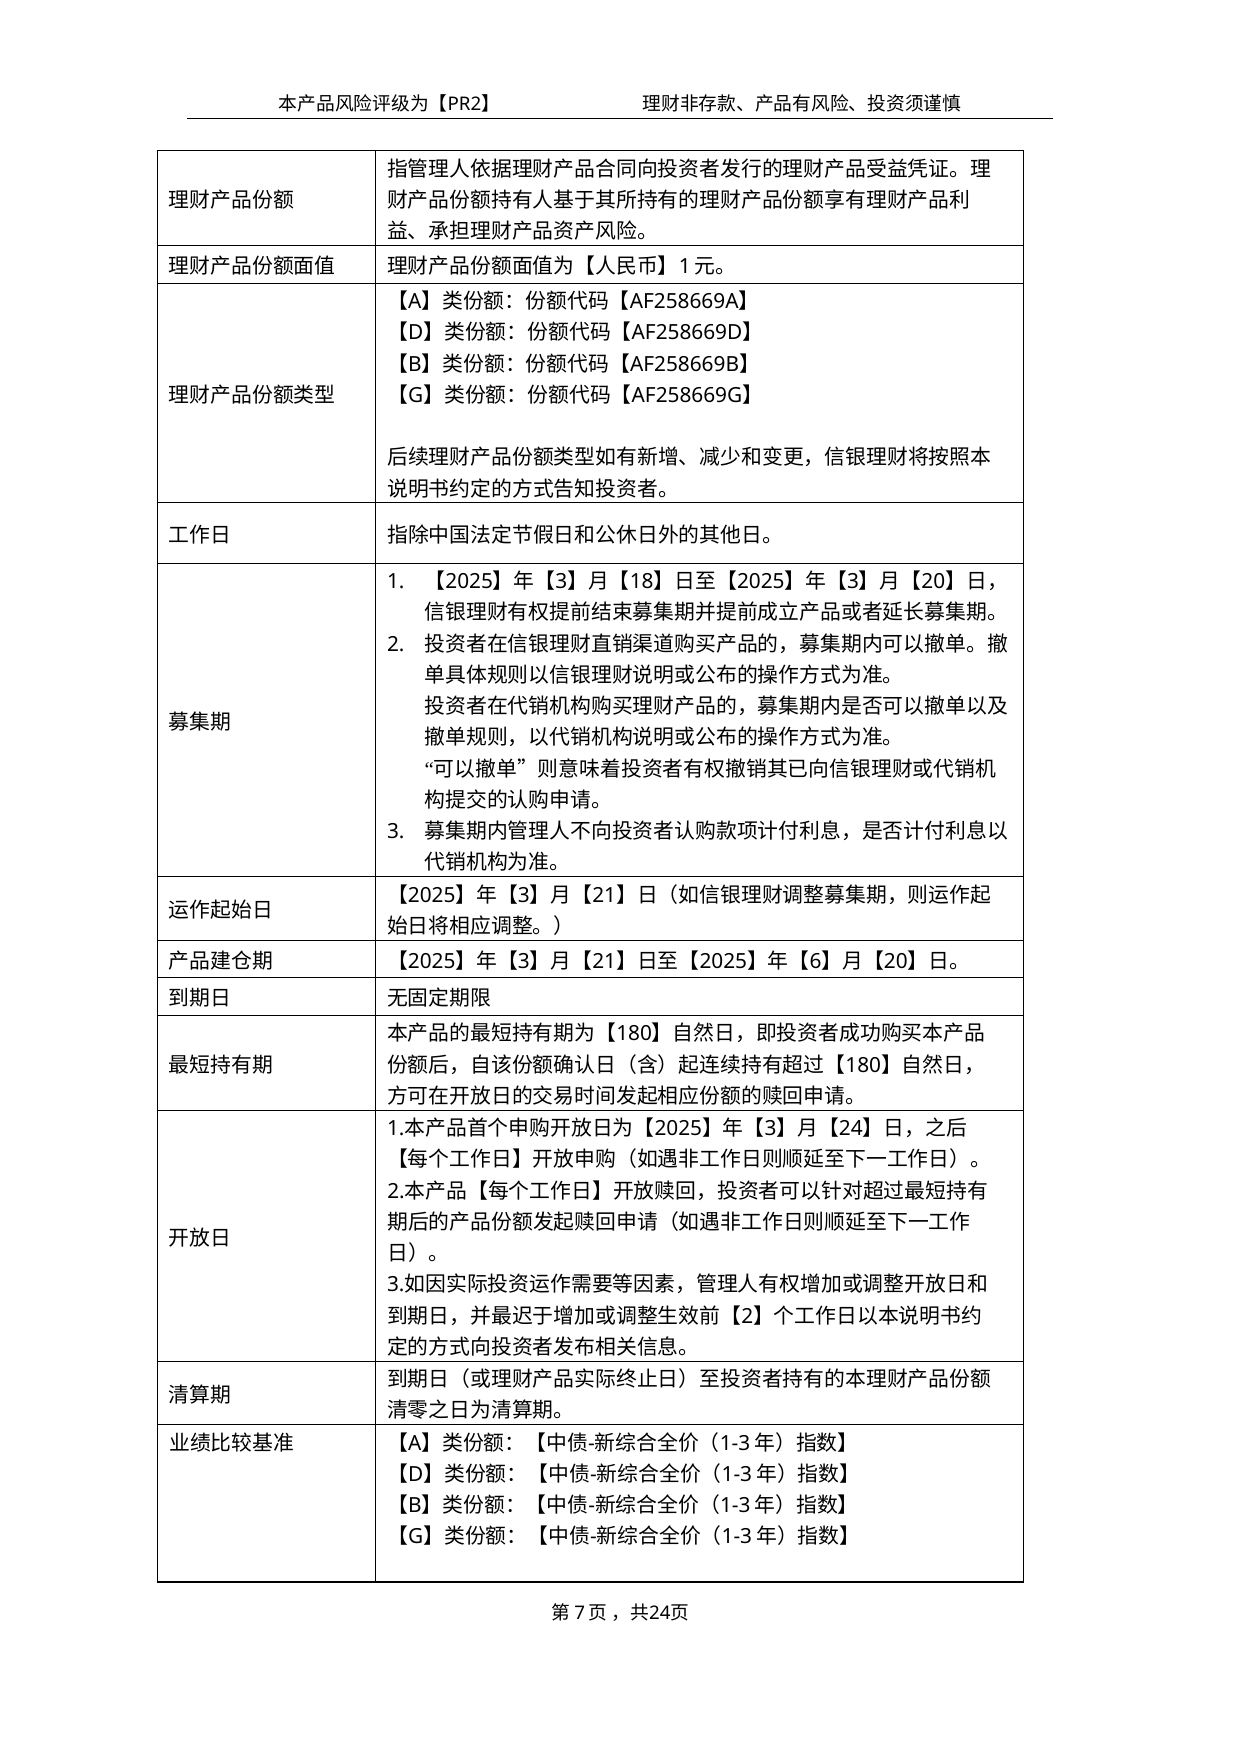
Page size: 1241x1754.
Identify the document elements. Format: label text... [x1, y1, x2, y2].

table_cell 理财产品份额面值 [158, 246, 375, 282]
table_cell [376, 1425, 1023, 1581]
table_cell 【2025】年【3】月【18】日至【2025】年【3】月【20】日，信银理财有权提前结束募集期并提前成立产品或者延长募集期。 投资者在信银理财直销渠道购买产品的，募集期内可以撤单。撤单具体规则以信银理财说明或公布的操作方式为准。 投资者在代销机构购买理财产品的，募集期内是否可以撤单以及撤单规则，以代销机构说明或公布的操作方式为准。 “可以撤单”则意味着投资者有权撤销其已向信银理财或代销机构提交的认购申请。 募集期内管理人不向投资者认购款项计付利息，是否计付利息以代销机构为准。 [376, 564, 1023, 876]
table_cell 开放日 [158, 1111, 375, 1361]
table_cell 产品建仓期 [158, 941, 375, 977]
table_cell 指管理人依据理财产品合同向投资者发行的理财产品受益凭证。理财产品份额持有人基于其所持有的理财产品份额享有理财产品利益、承担理财产品资产风险。 [376, 151, 1023, 245]
table_cell 指除中国法定节假日和公休日外的其他日。 [376, 503, 1023, 562]
table_cell 运作起始日 [158, 877, 375, 939]
table_cell 理财产品份额 [158, 151, 375, 245]
table_cell 【2025】年【3】月【21】日至【2025】年【6】月【20】日。 [376, 941, 1023, 977]
table_cell 到期日（或理财产品实际终止日）至投资者持有的本理财产品份额清零之日为清算期。 [376, 1362, 1023, 1424]
table_cell 清算期 [158, 1362, 375, 1424]
table_cell 【2025】年【3】月【21】日（如信银理财调整募集期，则运作起始日将相应调整。） [376, 877, 1023, 939]
table_cell 到期日 [158, 978, 375, 1015]
table_cell 1.本产品首个申购开放日为【2025】年【3】月【24】日，之后【每个工作日】开放申购（如遇非工作日则顺延至下一工作日）。 2.本产品【每个工作日】开放赎回，投资者可以针对超过最短持有期后的产品份额发起赎回申请（如遇非工作日则顺延至下一工作日）。 3.如因实际投资运作需要等因素，管理人有权增加或调整开放日和到期日，并最迟于增加或调整生效前【2】个工作日以本说明书约定的方式向投资者发布相关信息。 [376, 1111, 1023, 1361]
table_cell 理财产品份额类型 [158, 284, 375, 502]
table_cell 理财产品份额面值为【人民币】1元。 [376, 246, 1023, 282]
table_cell 业绩比较基准 [158, 1425, 375, 1581]
table_cell 工作日 [158, 503, 375, 562]
table_cell 最短持有期 [158, 1016, 375, 1109]
table_cell 募集期 [158, 564, 375, 876]
table_cell 【A】类份额：份额代码【AF258669A】 【D】类份额：份额代码【AF258669D】 【B】类份额：份额代码【AF258669B】 【G】类份额：份额代码【AF258669G】 后续理财产品份额类型如有新增、减少和变更，信银理财将按照本说明书约定的方式告知投资者。 [376, 284, 1023, 502]
table_cell 本产品的最短持有期为【180】自然日，即投资者成功购买本产品份额后，自该份额确认日（含）起连续持有超过【180】自然日，方可在开放日的交易时间发起相应份额的赎回申请。 [376, 1016, 1023, 1109]
table_cell 无固定期限 [376, 978, 1023, 1015]
